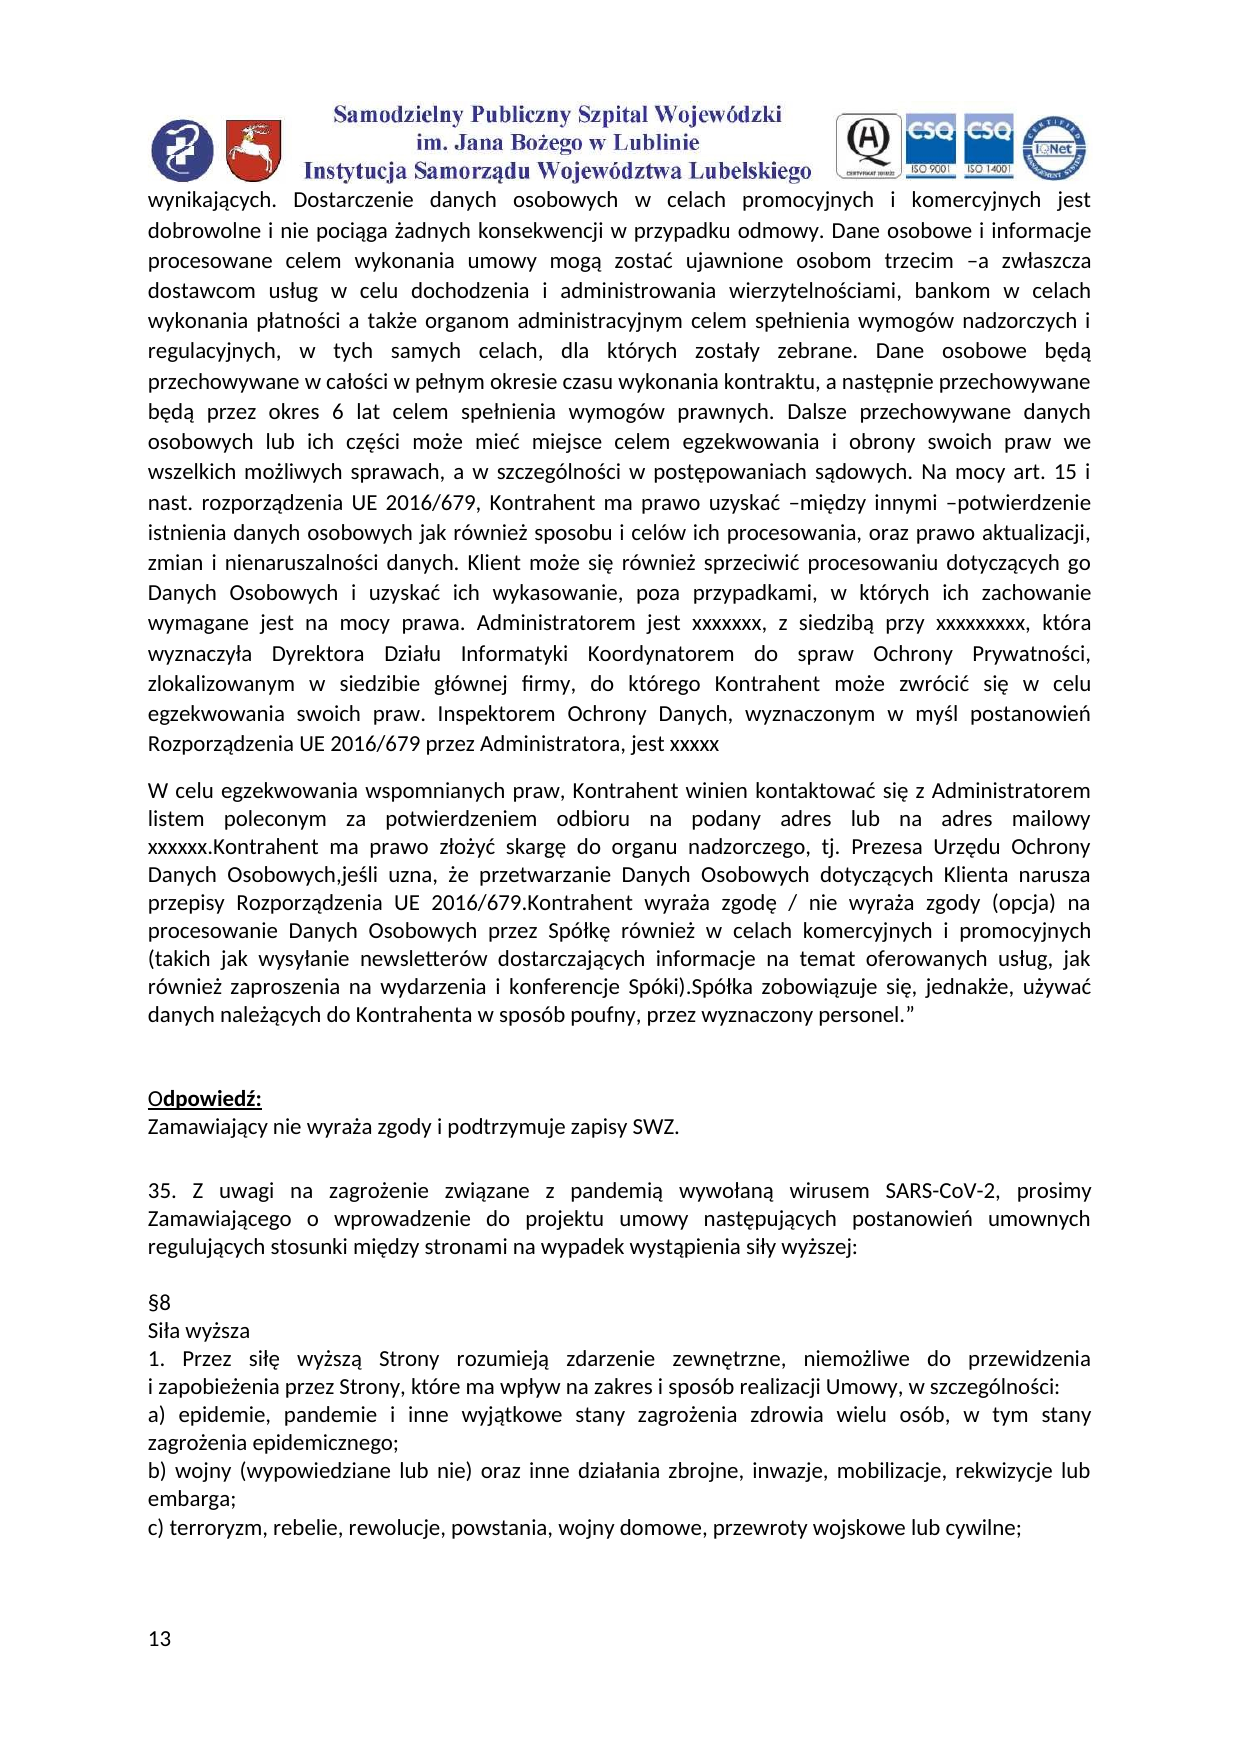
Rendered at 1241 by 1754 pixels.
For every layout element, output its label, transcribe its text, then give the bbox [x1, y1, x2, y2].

text 35. Z uwagi na zagrożenie związane z pandemią wywołaną wirusem SARS-CoV-2, prosimy Zamawiającego o wprowadzenie do projektu umowy następujących postanowień umownych regulujących stosunki między stronami na wypadek wystąpienia siły wyższej: [148, 1176, 1093, 1260]
text §8 [148, 1288, 1093, 1316]
text Odpowiedź: [148, 1084, 1093, 1112]
text Zamawiający nie wyraża zgody i podtrzymuje zapisy SWZ. [148, 1112, 1093, 1140]
text b) wojny (wypowiedziane lub nie) oraz inne działania zbrojne, inwazje, mobilizacje, rekwizycje lub embarga; [148, 1457, 1093, 1513]
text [148, 148, 1093, 757]
picture [147, 101, 1093, 184]
text c) terroryzm, rebelie, rewolucje, powstania, wojny domowe, przewroty wojskowe lub cywilne; [148, 1513, 1093, 1541]
text W celu egzekwowania wspomnianych praw, Kontrahent winien kontaktować się z Administratorem listem poleconym za potwierdzeniem odbioru na podany adres lub na adres mailowy xxxxxx.Kontrahent ma prawo złożyć skargę do organu nadzorczego, tj. Prezesa Urzędu Ochrony Danych Osobowych,jeśli uzna, że przetwarzanie Danych Osobowych dotyczących Klienta narusza przepisy Rozporządzenia UE 2016/679.Kontrahent wyraża zgodę / nie wyraża zgody (opcja) na procesowanie Danych Osobowych przez Spółkę również w celach komercyjnych i promocyjnych (takich jak wysyłanie newsletterów dostarczających informacje na temat oferowanych usług, jak również zaproszenia na wydarzenia i konferencje Spóki).Spółka zobowiązuje się, jednakże, używać danych należących do Kontrahenta w sposób poufny, przez wyznaczony personel.” [148, 776, 1093, 1028]
text 1. Przez siłę wyższą Strony rozumieją zdarzenie zewnętrzne, niemożliwe do przewidzenia i zapobieżenia przez Strony, które ma wpływ na zakres i sposób realizacji Umowy, w szczególności: [148, 1344, 1093, 1401]
text Siła wyższa [148, 1316, 1093, 1344]
text a) epidemie, pandemie i inne wyjątkowe stany zagrożenia zdrowia wielu osób, w tym stany zagrożenia epidemicznego; [148, 1401, 1093, 1457]
